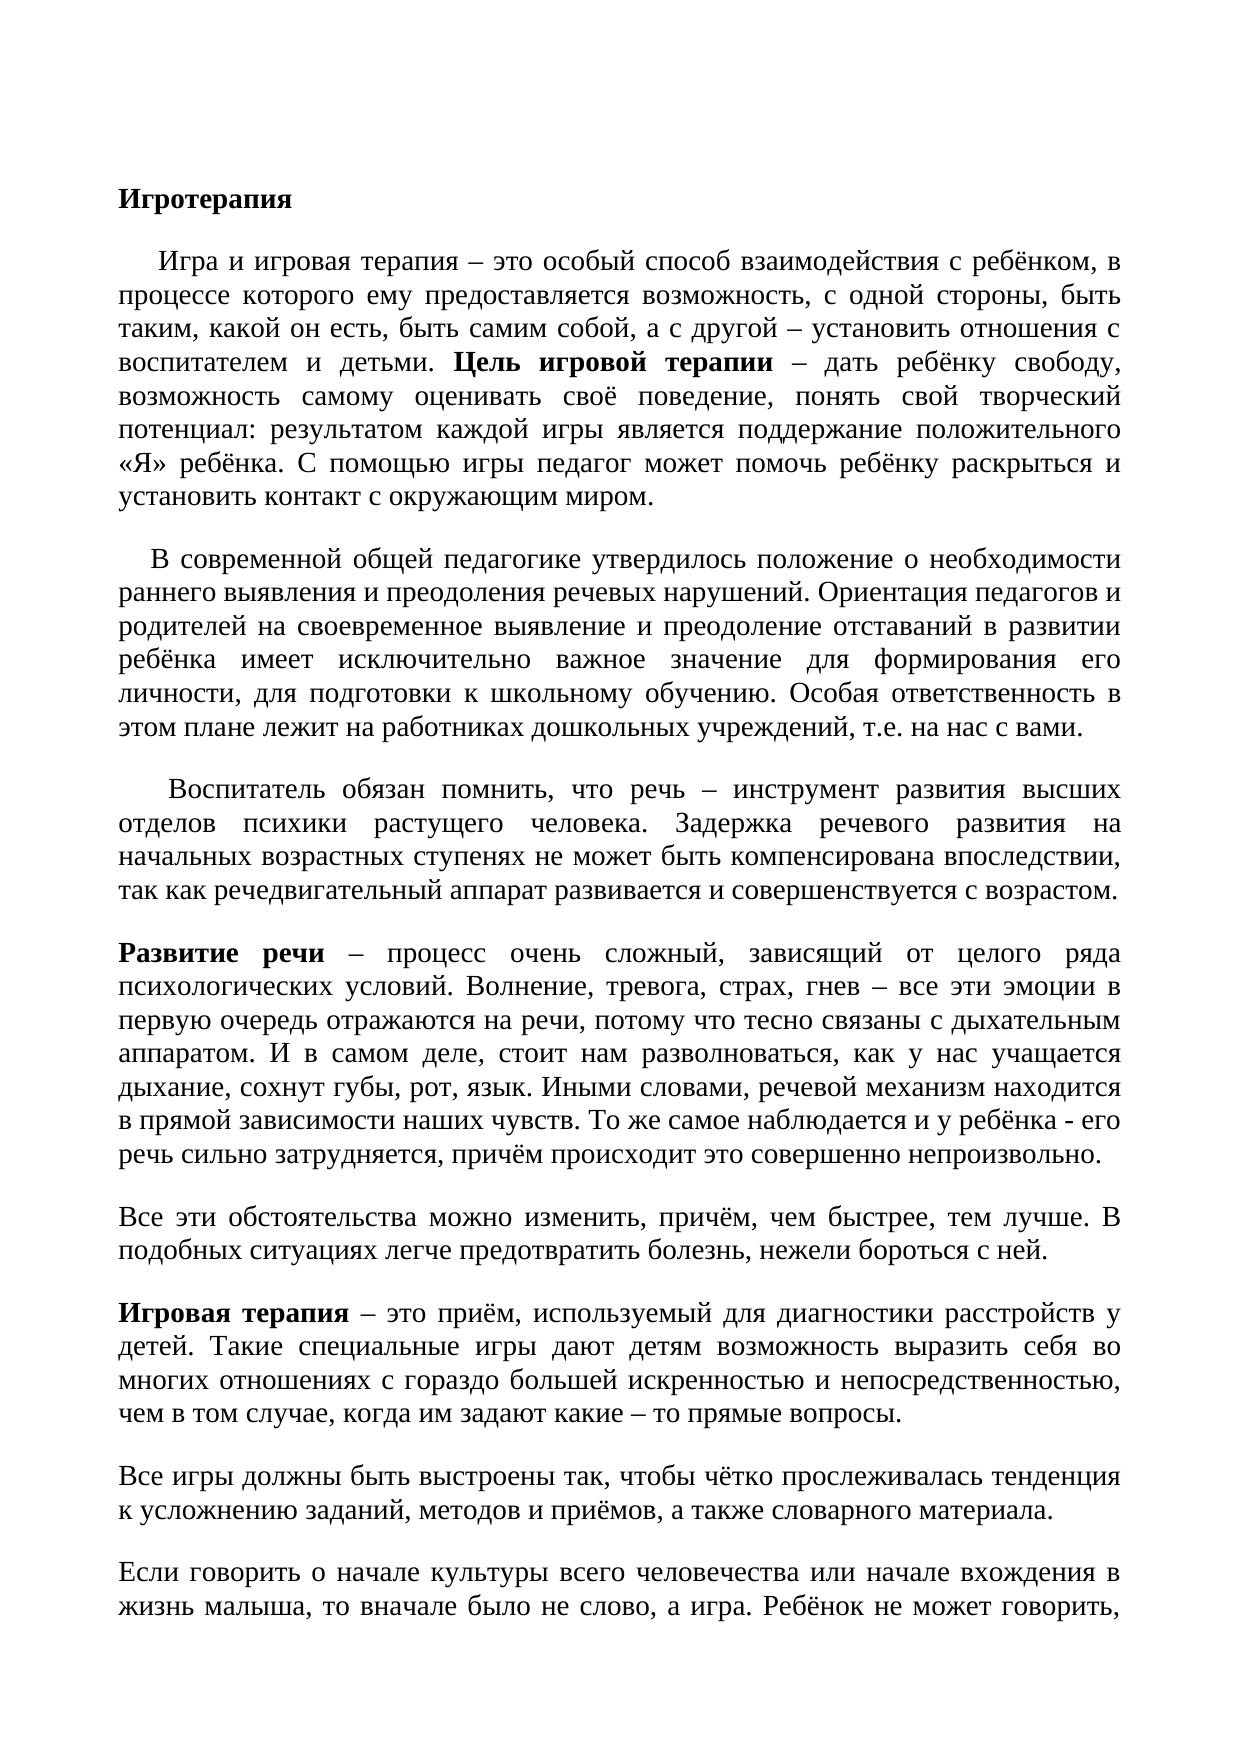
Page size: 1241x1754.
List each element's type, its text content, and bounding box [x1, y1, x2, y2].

text Воспитатель обязан помнить, что речь – инструмент развития высших отделов психики растущего человека. Задержка речевого развития на начальных возрастных ступенях не может быть компенсирована впоследствии, так как речедвигательный аппарат развивается и совершенствуется с возрастом. [118, 771, 1122, 906]
text Все игры должны быть выстроены так, чтобы чётко прослеживалась тенденция к усложнению заданий, методов и приёмов, а также словарного материала. [118, 1458, 1122, 1525]
text Все эти обстоятельства можно изменить, причём, чем быстрее, тем лучше. В подобных ситуациях легче предотвратить болезнь, нежели бороться с ней. [118, 1199, 1122, 1266]
text Игра и игровая терапия – это особый способ взаимодействия с ребёнком, в процессе которого ему предоставляется возможность, с одной стороны, быть таким, какой он есть, быть самим собой, а с другой – установить отношения с воспитателем и детьми. Цель игровой терапии – дать ребёнку свободу, возможность самому оценивать своё поведение, понять свой творческий потенциал: результатом каждой игры является поддержание положительного «Я» ребёнка. С помощью игры педагог может помочь ребёнку раскрыться и установить контакт с окружающим миром. [118, 243, 1122, 512]
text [118, 1554, 1122, 1622]
text Развитие речи – процесс очень сложный, зависящий от целого ряда психологических условий. Волнение, тревога, страх, гнев – все эти эмоции в первую очередь отражаются на речи, потому что тесно связаны с дыхательным аппаратом. И в самом деле, стоит нам разволноваться, как у нас учащается дыхание, сохнут губы, рот, язык. Иными словами, речевой механизм находится в прямой зависимости наших чувств. То же самое наблюдается и у ребёнка - его речь сильно затрудняется, причём происходит это совершенно непроизвольно. [118, 935, 1122, 1169]
text В современной общей педагогике утвердилось положение о необходимости раннего выявления и преодоления речевых нарушений. Ориентация педагогов и родителей на своевременное выявление и преодоление отставаний в развитии ребёнка имеет исключительно важное значение для формирования его личности, для подготовки к школьному обучению. Особая ответственность в этом плане лежит на работниках дошкольных учреждений, т.е. на нас с вами. [118, 541, 1122, 742]
text Игротерапия [118, 181, 1122, 214]
text Игровая терапия – это приём, используемый для диагностики расстройств у детей. Такие специальные игры дают детям возможность выразить себя во многих отношениях с гораздо большей искренностью и непосредственностью, чем в том случае, когда им задают какие – то прямые вопросы. [118, 1295, 1122, 1429]
